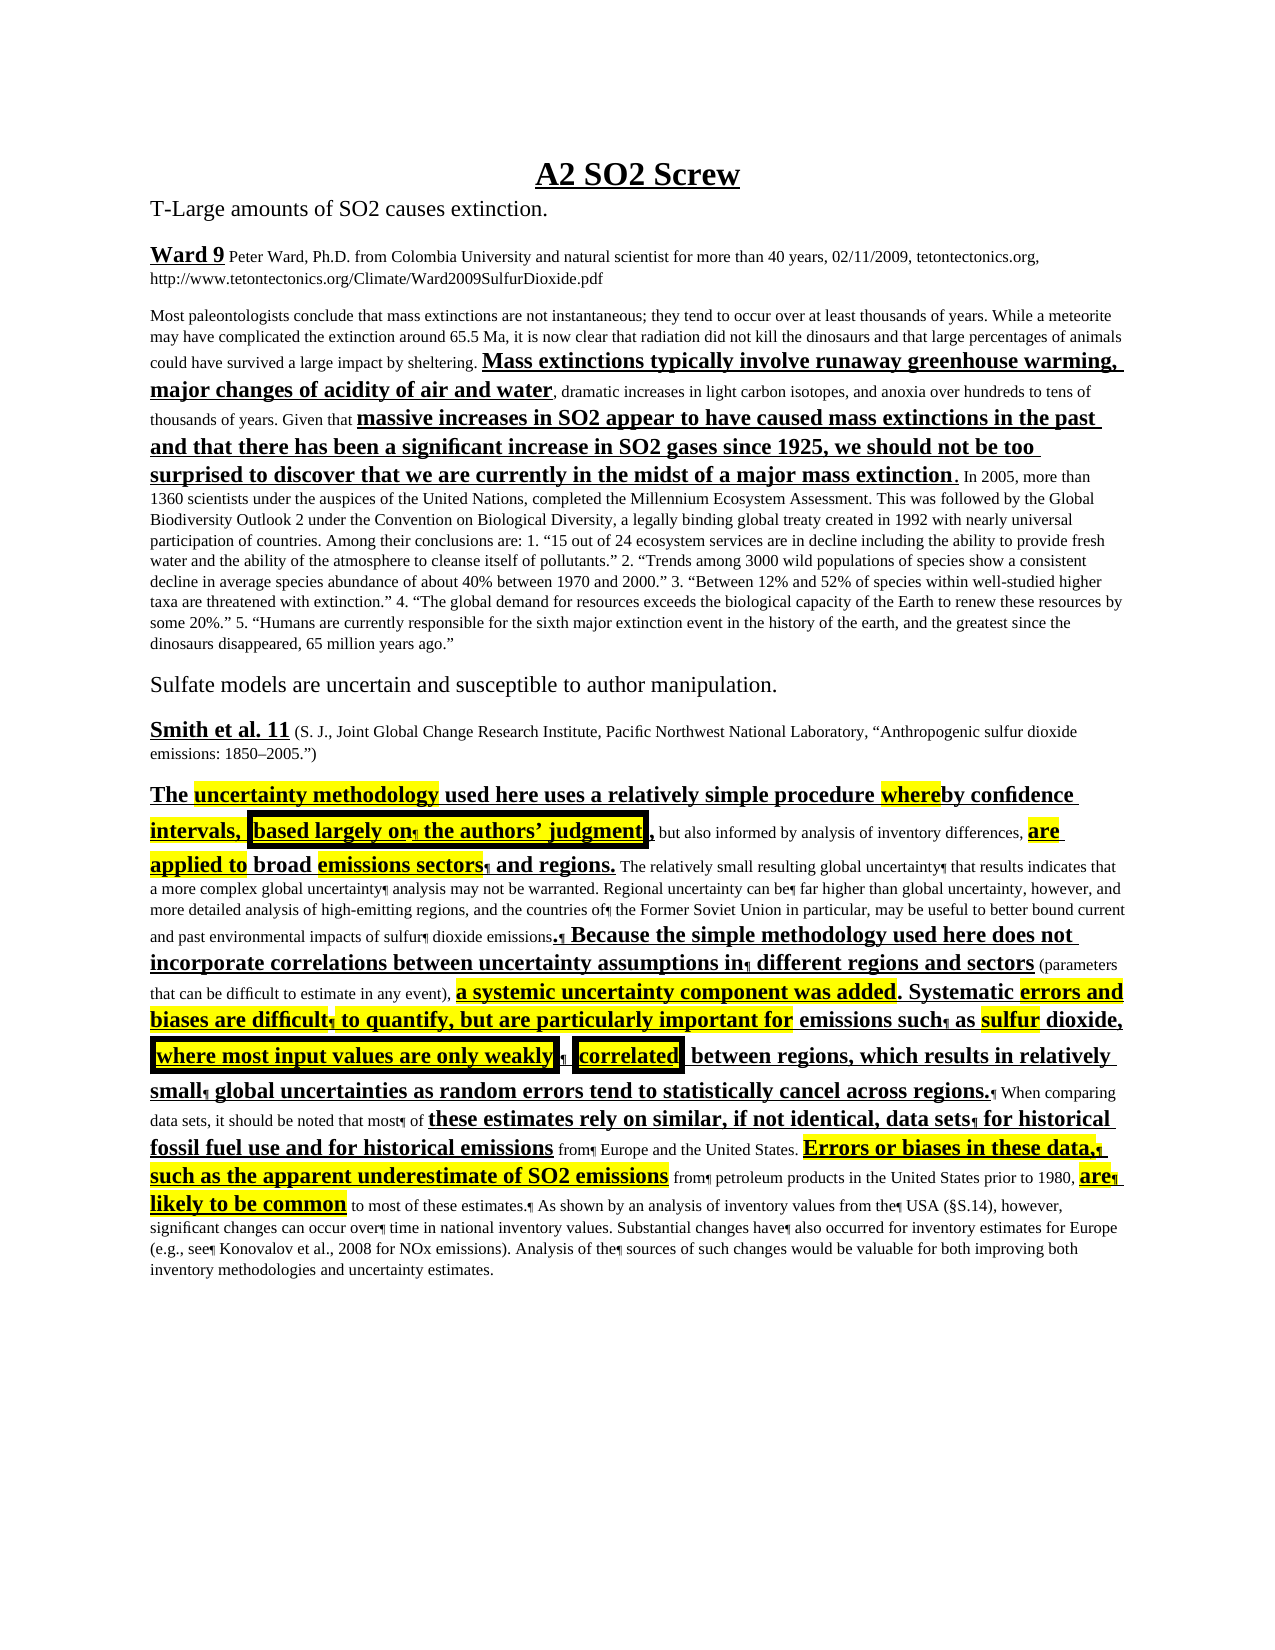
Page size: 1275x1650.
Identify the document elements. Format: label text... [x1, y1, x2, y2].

text T-Large amounts of SO2 causes extinction. [150, 196, 1125, 222]
subtitle A2 SO2 Screw [150, 154, 1125, 192]
text Most paleontologists conclude that mass extinctions are not instantaneous; they tend to occur over at least thousands of years. While a meteorite may have complicated the extinction around 65.5 Ma, it is now clear that radiation did not kill the dinosaurs and that large percentages of animals could have survived a large impact by sheltering. Mass extinctions typically involve runaway greenhouse warming, major changes of acidity of air and water, dramatic increases in light carbon isotopes, and anoxia over hundreds to tens of thousands of years. Given that massive increases in SO2 appear to have caused mass extinctions in the past and that there has been a signiﬁcant increase in SO2 gases since 1925, we should not be too surprised to discover that we are currently in the midst of a major mass extinction. In 2005, more than 1360 scientists under the auspices of the United Nations, completed the Millennium Ecosystem Assessment. This was followed by the Global Biodiversity Outlook 2 under the Convention on Biological Diversity, a legally binding global treaty created in 1992 with nearly universal participation of countries. Among their conclusions are: 1. “15 out of 24 ecosystem services are in decline including the ability to provide fresh water and the ability of the atmosphere to cleanse itself of pollutants.” 2. “Trends among 3000 wild populations of species show a consistent decline in average species abundance of about 40% between 1970 and 2000.” 3. “Between 12% and 52% of species within well-studied higher taxa are threatened with extinction.” 4. “The global demand for resources exceeds the biological capacity of the Earth to renew these resources by some 20%.” 5. “Humans are currently responsible for the sixth major extinction event in the history of the earth, and the greatest since the dinosaurs disappeared, 65 million years ago.” [150, 306, 1125, 653]
text Smith et al. 11 (S. J., Joint Global Change Research Institute, Paciﬁc Northwest National Laboratory, “Anthropogenic sulfur dioxide emissions: 1850–2005.”) [150, 716, 1125, 763]
text Ward 9 Peter Ward, Ph.D. from Colombia University and natural scientist for more than 40 years, 02/11/2009, tetontectonics.org, http://www.tetontectonics.org/Climate/Ward2009SulfurDioxide.pdf [150, 241, 1125, 288]
text The uncertainty methodology used here uses a relatively simple procedure whereby conﬁdence intervals, based largely on¶ the authors’ judgment, but also informed by analysis of inventory differences, are applied to broad emissions sectors¶ and regions. The relatively small resulting global uncertainty¶ that results indicates that a more complex global uncertainty¶ analysis may not be warranted. Regional uncertainty can be¶ far higher than global uncertainty, however, and more detailed analysis of high-emitting regions, and the countries of¶ the Former Soviet Union in particular, may be useful to better bound current and past environmental impacts of sulfur¶ dioxide emissions.¶ Because the simple methodology used here does not incorporate correlations between uncertainty assumptions in¶ different regions and sectors (parameters that can be difﬁcult to estimate in any event), a systemic uncertainty component was added. Systematic errors and biases are difﬁcult¶ to quantify, but are particularly important for emissions such¶ as sulfur dioxide, where most input values are only weakly¶ correlated between regions, which results in relatively small¶ global uncertainties as random errors tend to statistically cancel across regions.¶ When comparing data sets, it should be noted that most¶ of these estimates rely on similar, if not identical, data sets¶ for historical fossil fuel use and for historical emissions from¶ Europe and the United States. Errors or biases in these data,¶ such as the apparent underestimate of SO2 emissions from¶ petroleum products in the United States prior to 1980, are¶ likely to be common to most of these estimates.¶ As shown by an analysis of inventory values from the¶ USA (§S.14), however, signiﬁcant changes can occur over¶ time in national inventory values. Substantial changes have¶ also occurred for inventory estimates for Europe (e.g., see¶ Konovalov et al., 2008 for NOx emissions). Analysis of the¶ sources of such changes would be valuable for both improving both inventory methodologies and uncertainty estimates. [150, 781, 1125, 1279]
text Sulfate models are uncertain and susceptible to author manipulation. [150, 671, 1125, 697]
